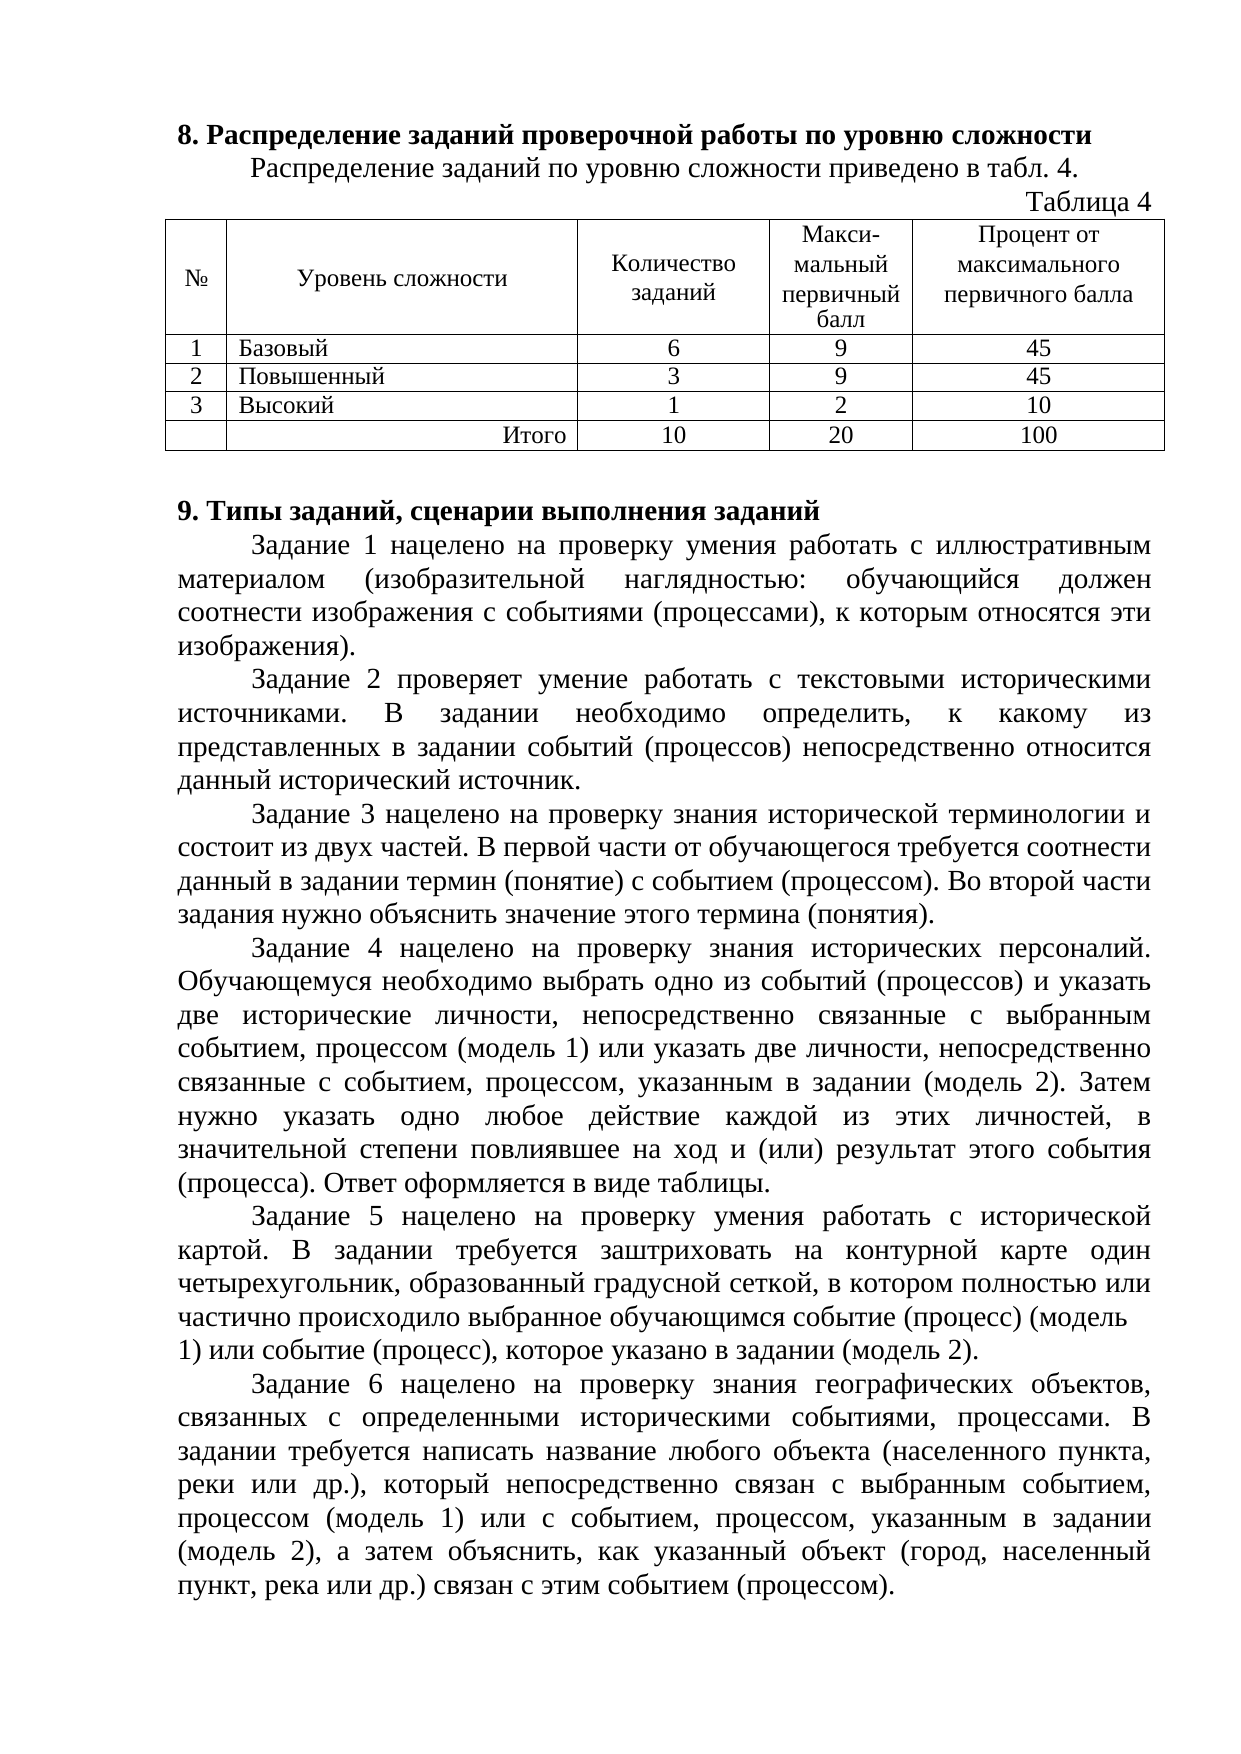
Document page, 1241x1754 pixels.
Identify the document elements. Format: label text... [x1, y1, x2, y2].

table_cell 3 [166, 392, 226, 420]
table_cell Базовый [227, 335, 577, 363]
text 1) или событие (процесс), которое указано в задании (модель 2). [177, 1332, 1188, 1366]
table_cell 1 [166, 335, 226, 363]
text Таблица 4 [1025, 184, 1188, 218]
table_cell 20 [770, 421, 912, 450]
text Задание 3 нацелено на проверку знания исторической терминологии и состоит из двух частей. В первой части от обучающегося требуется соотнести данный в задании термин (понятие) с событием (процессом). Во второй части задания нужно объяснить значение этого термина (понятия). [177, 796, 1152, 930]
table_header Уровень сложности [227, 220, 577, 334]
table_header Процент от максимального первичного балла [913, 220, 1164, 334]
table_cell 10 [913, 392, 1164, 420]
table_cell 45 [913, 335, 1164, 363]
table_cell 10 [578, 421, 769, 450]
table_cell 9 [770, 335, 912, 363]
table_header Количество заданий [578, 220, 769, 334]
table_cell 45 [913, 364, 1164, 391]
text 9. Типы заданий, сценарии выполнения заданий [177, 494, 1188, 527]
text Задание 2 проверяет умение работать с текстовыми историческими источниками. В задании необходимо определить, к какому из представленных в задании событий (процессов) непосредственно относится данный исторический источник. [177, 662, 1152, 796]
table_cell Высокий [227, 392, 577, 420]
table_cell 9 [770, 364, 912, 391]
text Задание 6 нацелено на проверку знания географических объектов, связанных с определенными историческими событиями, процессами. В задании требуется написать название любого объекта (населенного пункта, реки или др.), который непосредственно связан с выбранным событием, процессом (модель 1) или с событием, процессом, указанным в задании (модель 2), а затем объяснить, как указанный объект (город, населенный пункт, река или др.) связан с этим событием (процессом). [177, 1366, 1152, 1601]
table_cell Итого [227, 421, 577, 450]
text Задание 5 нацелено на проверку умения работать с исторической картой. В задании требуется заштриховать на контурной карте один четырехугольник, образованный градусной сеткой, в котором полностью или частично происходило выбранное обучающимся событие (процесс) (модель [177, 1198, 1152, 1332]
text 8. Распределение заданий проверочной работы по уровню сложности [177, 118, 1188, 151]
text Задание 1 нацелено на проверку умения работать с иллюстративным материалом (изобразительной наглядностью: обучающийся должен соотнести изображения с событиями (процессами), к которым относятся эти изображения). [177, 527, 1152, 662]
table_header № [166, 220, 226, 334]
table_cell 1 [578, 392, 769, 420]
table_header Макси- мальный первичный балл [770, 220, 912, 334]
table_cell 100 [913, 421, 1164, 450]
text Задание 4 нацелено на проверку знания исторических персоналий. Обучающемуся необходимо выбрать одно из событий (процессов) и указать две исторические личности, непосредственно связанные с выбранным событием, процессом (модель 1) или указать две личности, непосредственно связанные с событием, процессом, указанным в задании (модель 2). Затем нужно указать одно любое действие каждой из этих личностей, в значительной степени повлиявшее на ход и (или) результат этого события (процесса). Ответ оформляется в виде таблицы. [177, 930, 1152, 1198]
table_cell Повышенный [227, 364, 577, 391]
table_cell 2 [166, 364, 226, 391]
table_cell 6 [578, 335, 769, 363]
text Распределение заданий по уровню сложности приведено в табл. 4. [250, 151, 1188, 184]
table_cell [166, 421, 226, 450]
table_cell 2 [770, 392, 912, 420]
table_cell 3 [578, 364, 769, 391]
